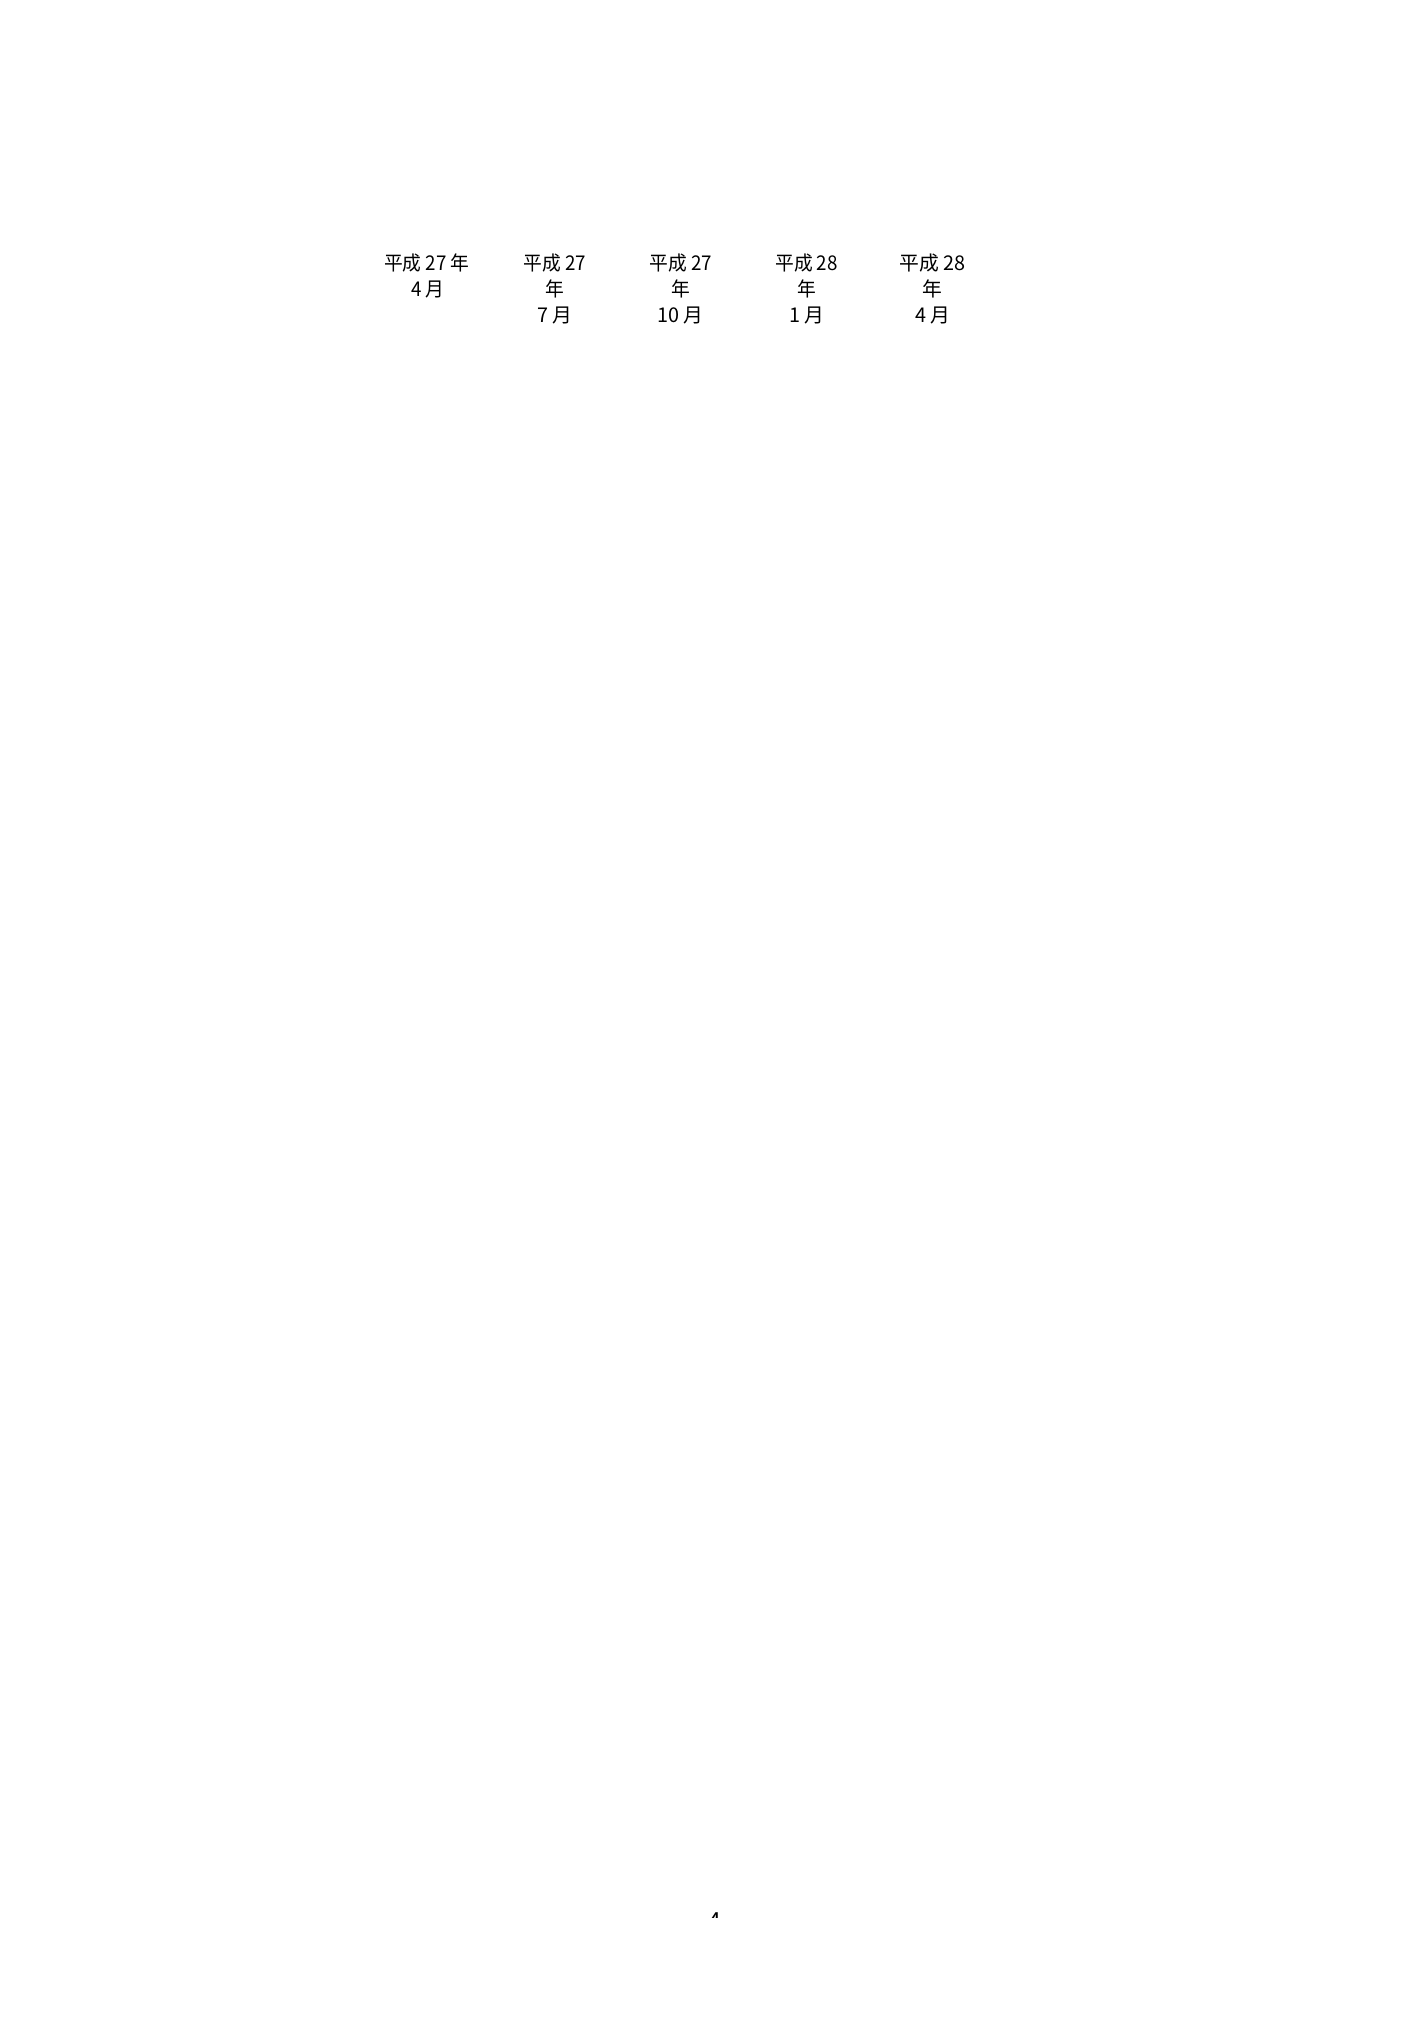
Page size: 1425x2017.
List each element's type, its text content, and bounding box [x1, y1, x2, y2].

text 平成27年 [641, 249, 720, 301]
text 4月 [129, 275, 444, 301]
text 平成28年 [766, 249, 846, 301]
text 10月 [641, 301, 720, 327]
text 平成28年 [889, 249, 975, 301]
text 7月 [515, 301, 594, 327]
text 1月 [767, 301, 846, 327]
text 4月 [889, 301, 976, 327]
text 平成27年 [129, 249, 469, 275]
text 平成27年 [515, 249, 594, 301]
